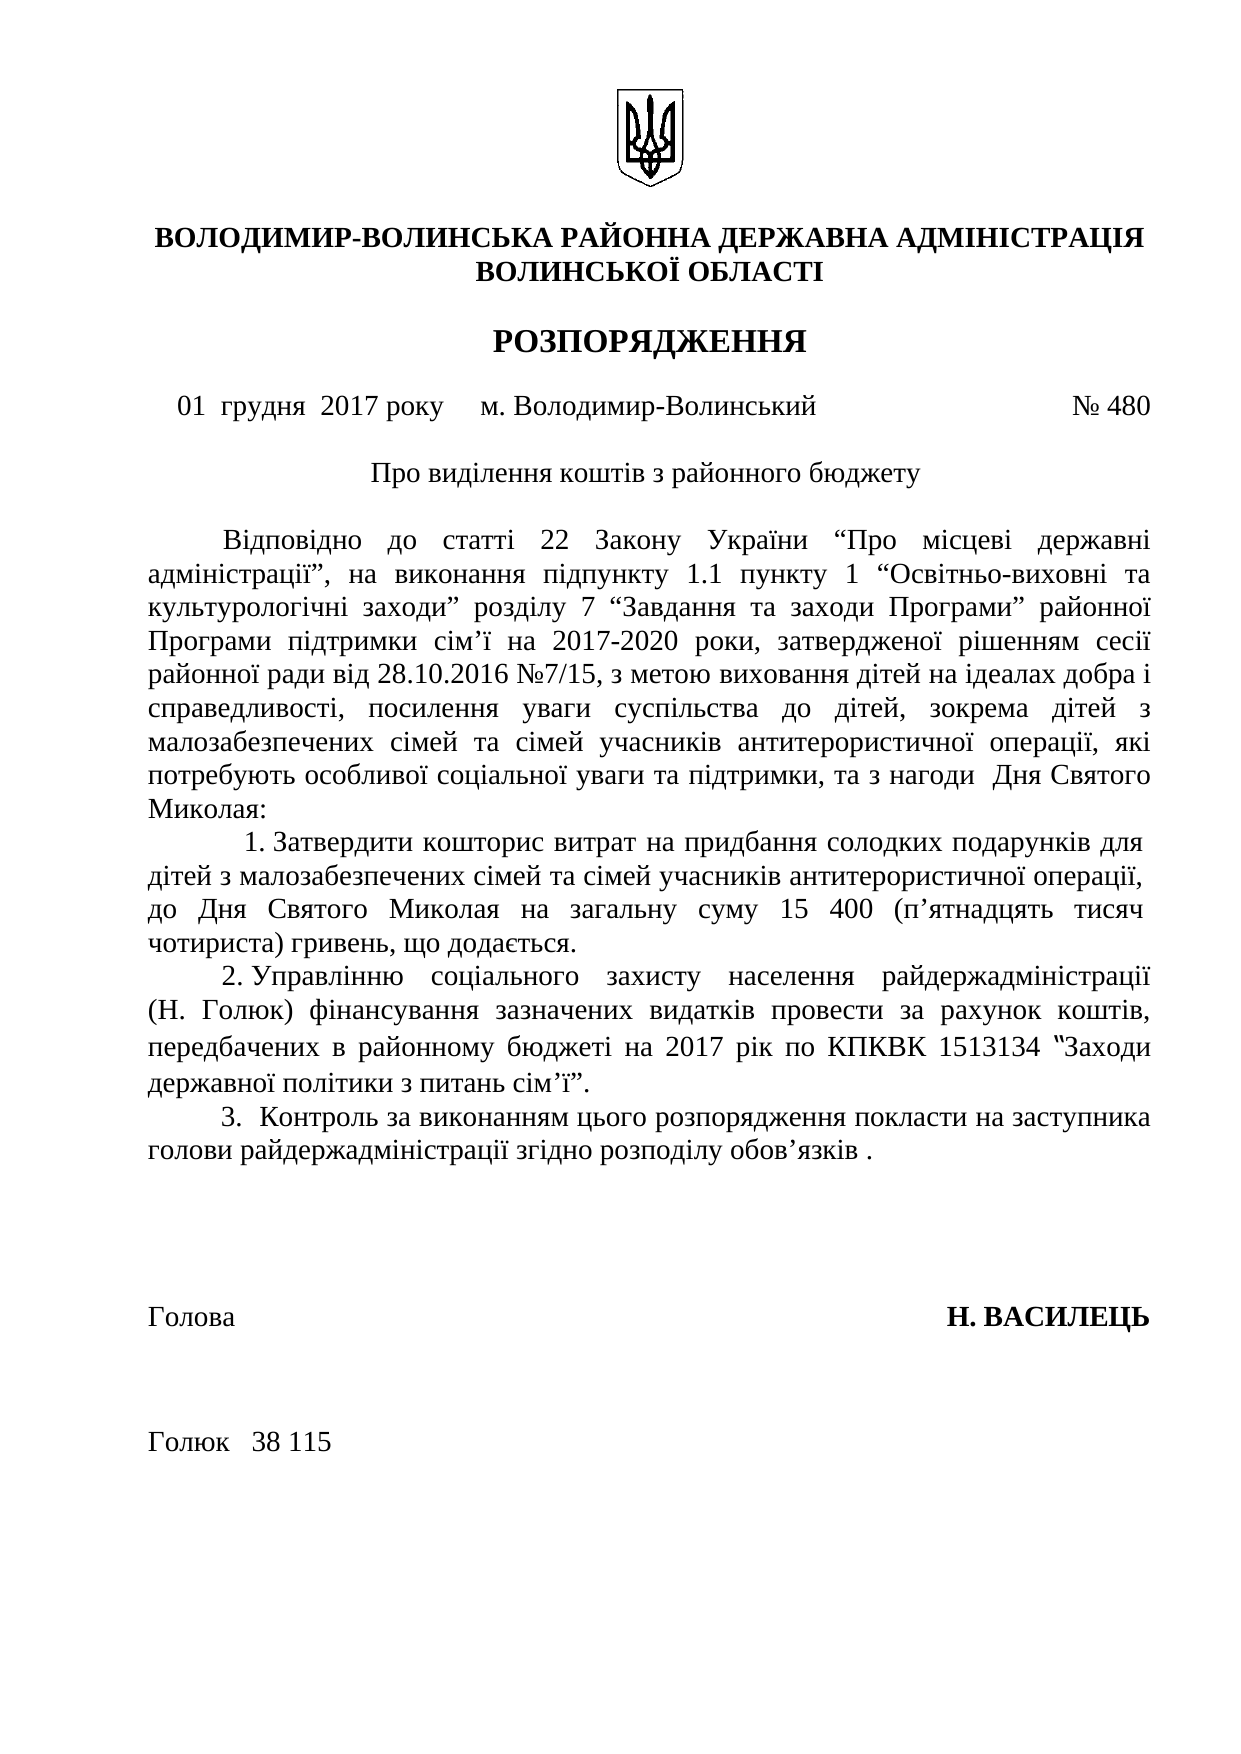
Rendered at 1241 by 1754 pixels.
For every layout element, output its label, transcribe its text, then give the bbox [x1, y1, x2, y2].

text 2. Управлінню соціального захисту населення райдержадміністрації (Н. Голюк) фінансування зазначених видатків провести за рахунок коштів, передбачених в районному бюджеті на 2017 рік по КПКВК 1513134 ‟Заходи державної політики з питань сім’ї”. [148, 958, 1151, 1099]
subtitle ВОЛИНСЬКОЇ ОБЛАСТІ [148, 254, 1152, 288]
subtitle Про виділення коштів з районного бюджету [148, 455, 1143, 489]
subtitle РОЗПОРЯДЖЕННЯ [148, 321, 1152, 359]
subtitle ВОЛОДИМИР-ВОЛИНСЬКА РАЙОННА ДЕРЖАВНА АДМІНІСТРАЦІЯ [148, 221, 1152, 254]
subtitle 1. Затвердити кошторис витрат на придбання солодких подарунків для дітей з малозабезпечених сімей та сімей учасників антитерористичної операції, до Дня Святого Миколая на загальну суму 15 400 (п’ятнадцять тисяч чотириста) гривень, що додається. [148, 824, 1143, 958]
text Голова Н. ВАСИЛЕЦЬ [148, 1300, 1152, 1333]
text Відповідно до статті 22 Закону України “Про місцеві державні адміністрації”, на виконання підпункту 1.1 пункту 1 “Освітньо-виховні та культурологічні заходи” розділу 7 “Завдання та заходи Програми” районної Програми підтримки сім’ї на 2017-2020 роки, затвердженої рішенням сесії районної ради від 28.10.2016 №7/15, з метою виховання дітей на ідеалах добра і справедливості, посилення уваги суспільства до дітей, зокрема дітей з малозабезпечених сімей та сімей учасників антитерористичної операції, які потребують особливої соціальної уваги та підтримки, та з нагоди Дня Святого Миколая: [148, 522, 1152, 824]
picture [616, 88, 684, 187]
text 3. Контроль за виконанням цього розпорядження покласти на заступника голови райдержадміністрації згідно розподілу обов’язків . [148, 1099, 1152, 1166]
subtitle Голюк 38 115 [148, 1424, 1152, 1458]
text 01 грудня 2017 року м. Володимир-Волинський № 480 [148, 388, 1152, 422]
